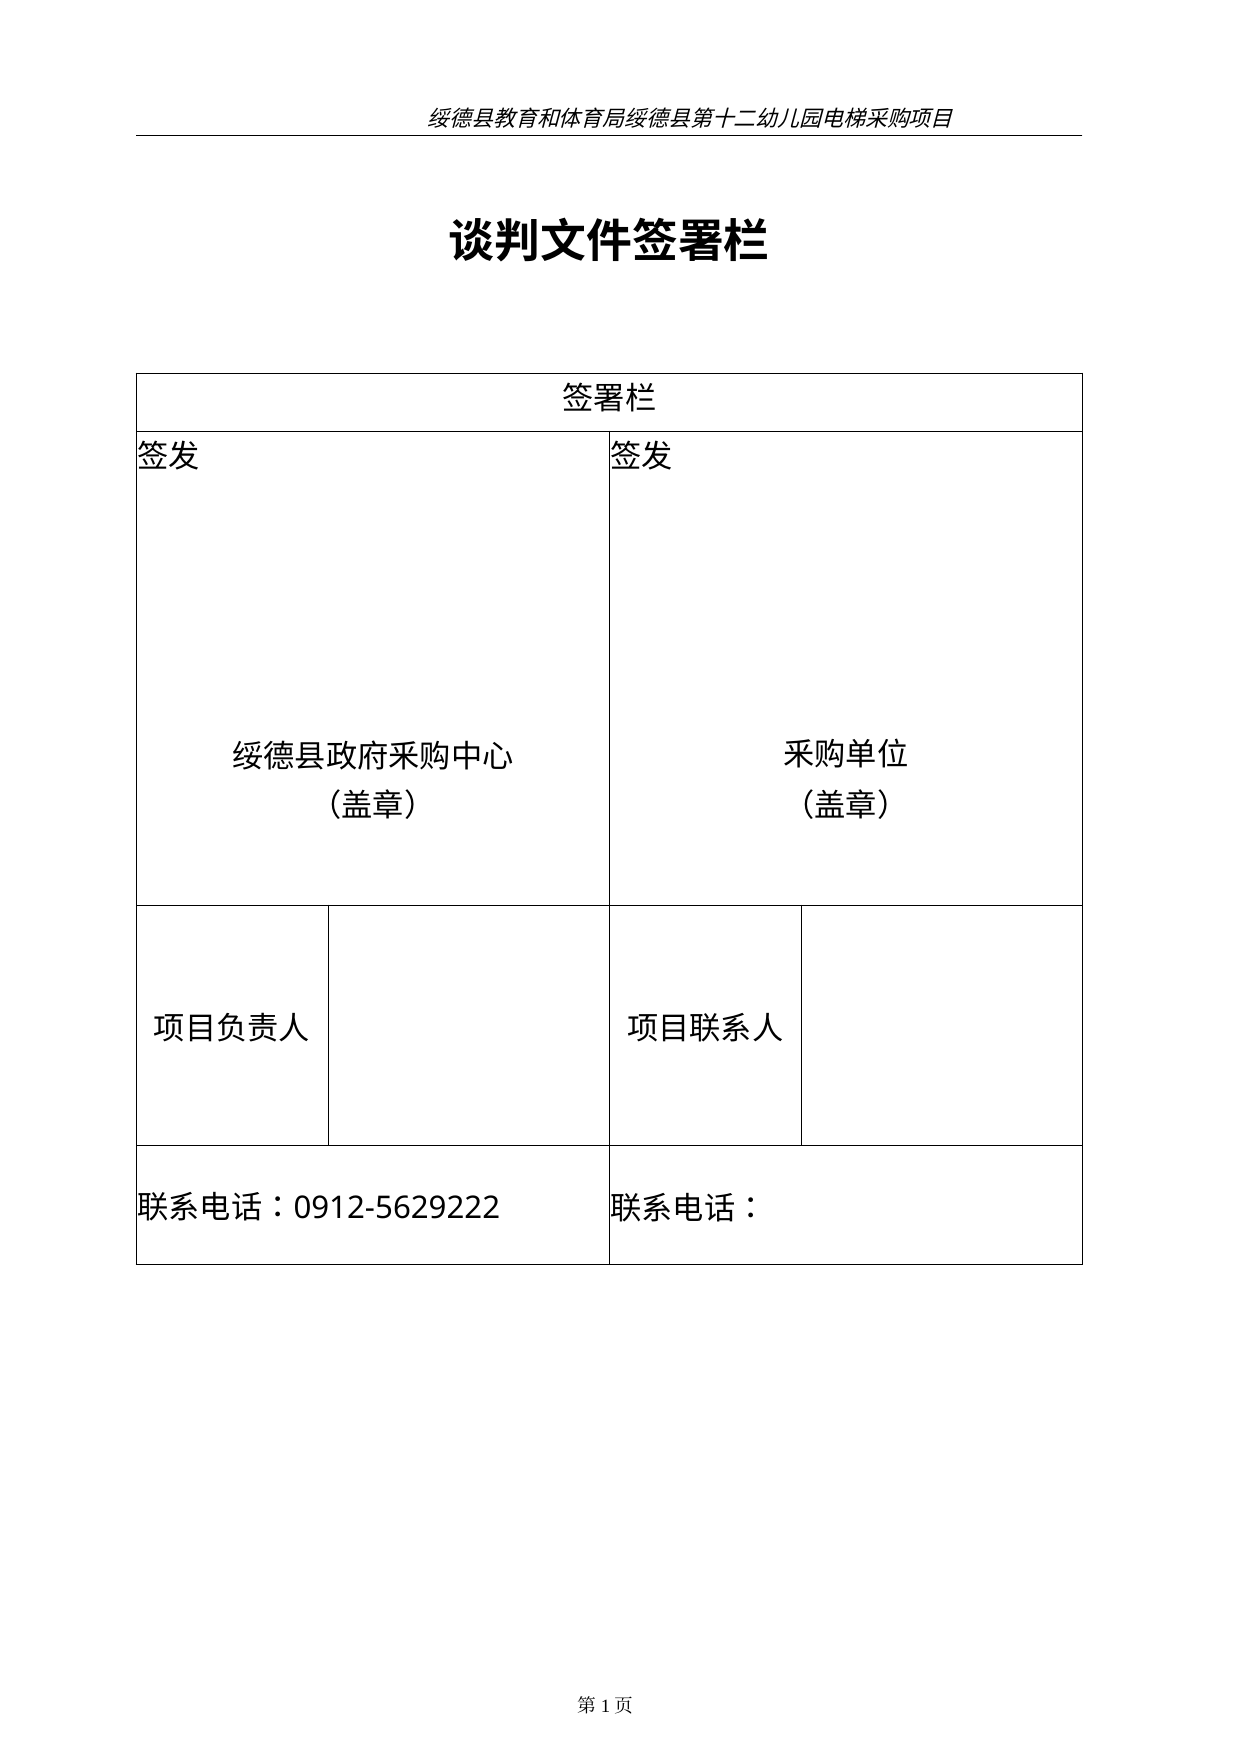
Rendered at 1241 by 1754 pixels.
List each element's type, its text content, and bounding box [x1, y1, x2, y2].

table_cell [329, 906, 609, 1145]
table_cell 项目联系人 [610, 906, 801, 1145]
table_cell 联系电话： [610, 1146, 1082, 1264]
table_cell 签发 绥德县政府釆购中心 （盖章） [137, 432, 609, 904]
subtitle 谈判文件签署栏 [136, 204, 1082, 270]
table_cell 项目负责人 [137, 906, 328, 1145]
table_cell 签发 釆购单位 （盖章） [610, 432, 1082, 904]
table_header 签署栏 [137, 374, 1082, 431]
table_cell 联系电话：0912-5629222 [137, 1146, 609, 1264]
table_cell [802, 906, 1082, 1145]
